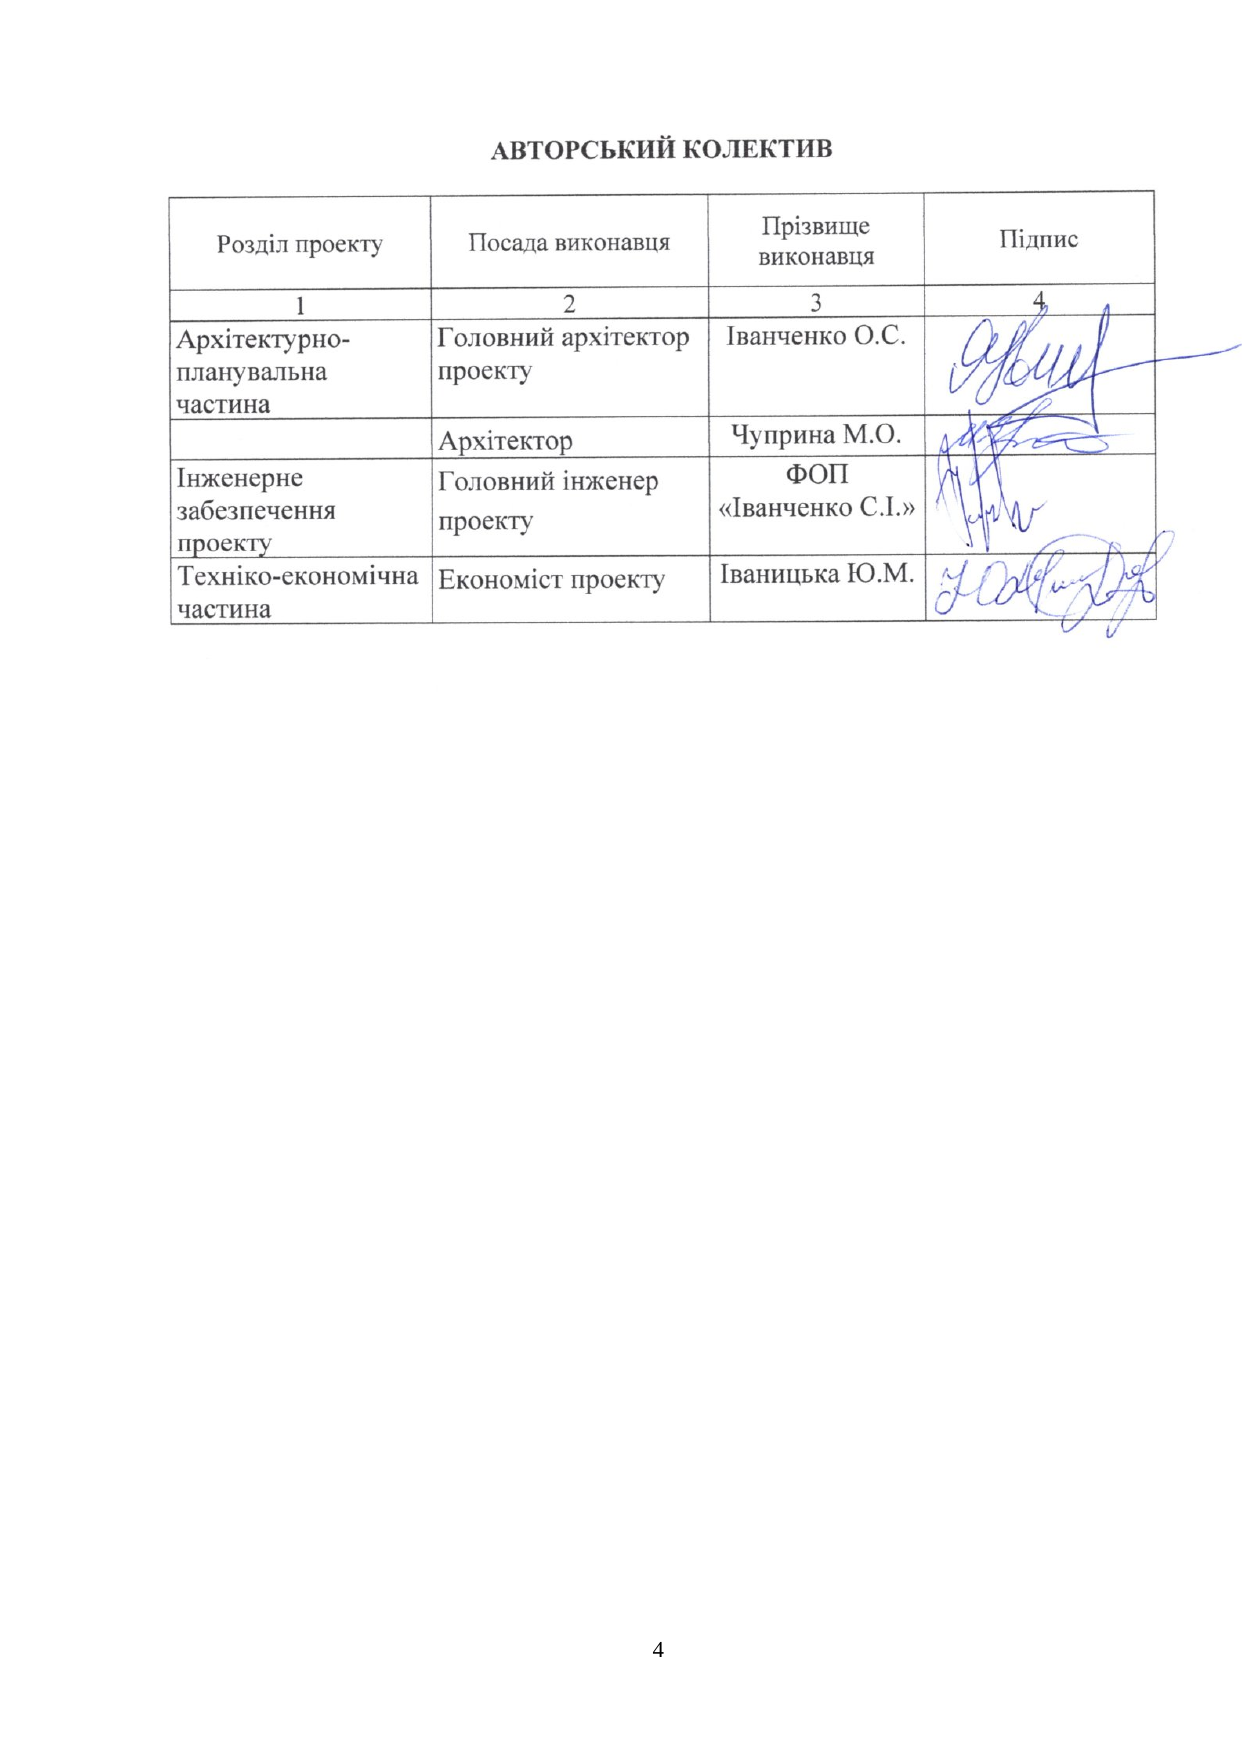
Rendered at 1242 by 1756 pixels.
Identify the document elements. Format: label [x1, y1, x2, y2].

picture [123, 68, 1242, 701]
